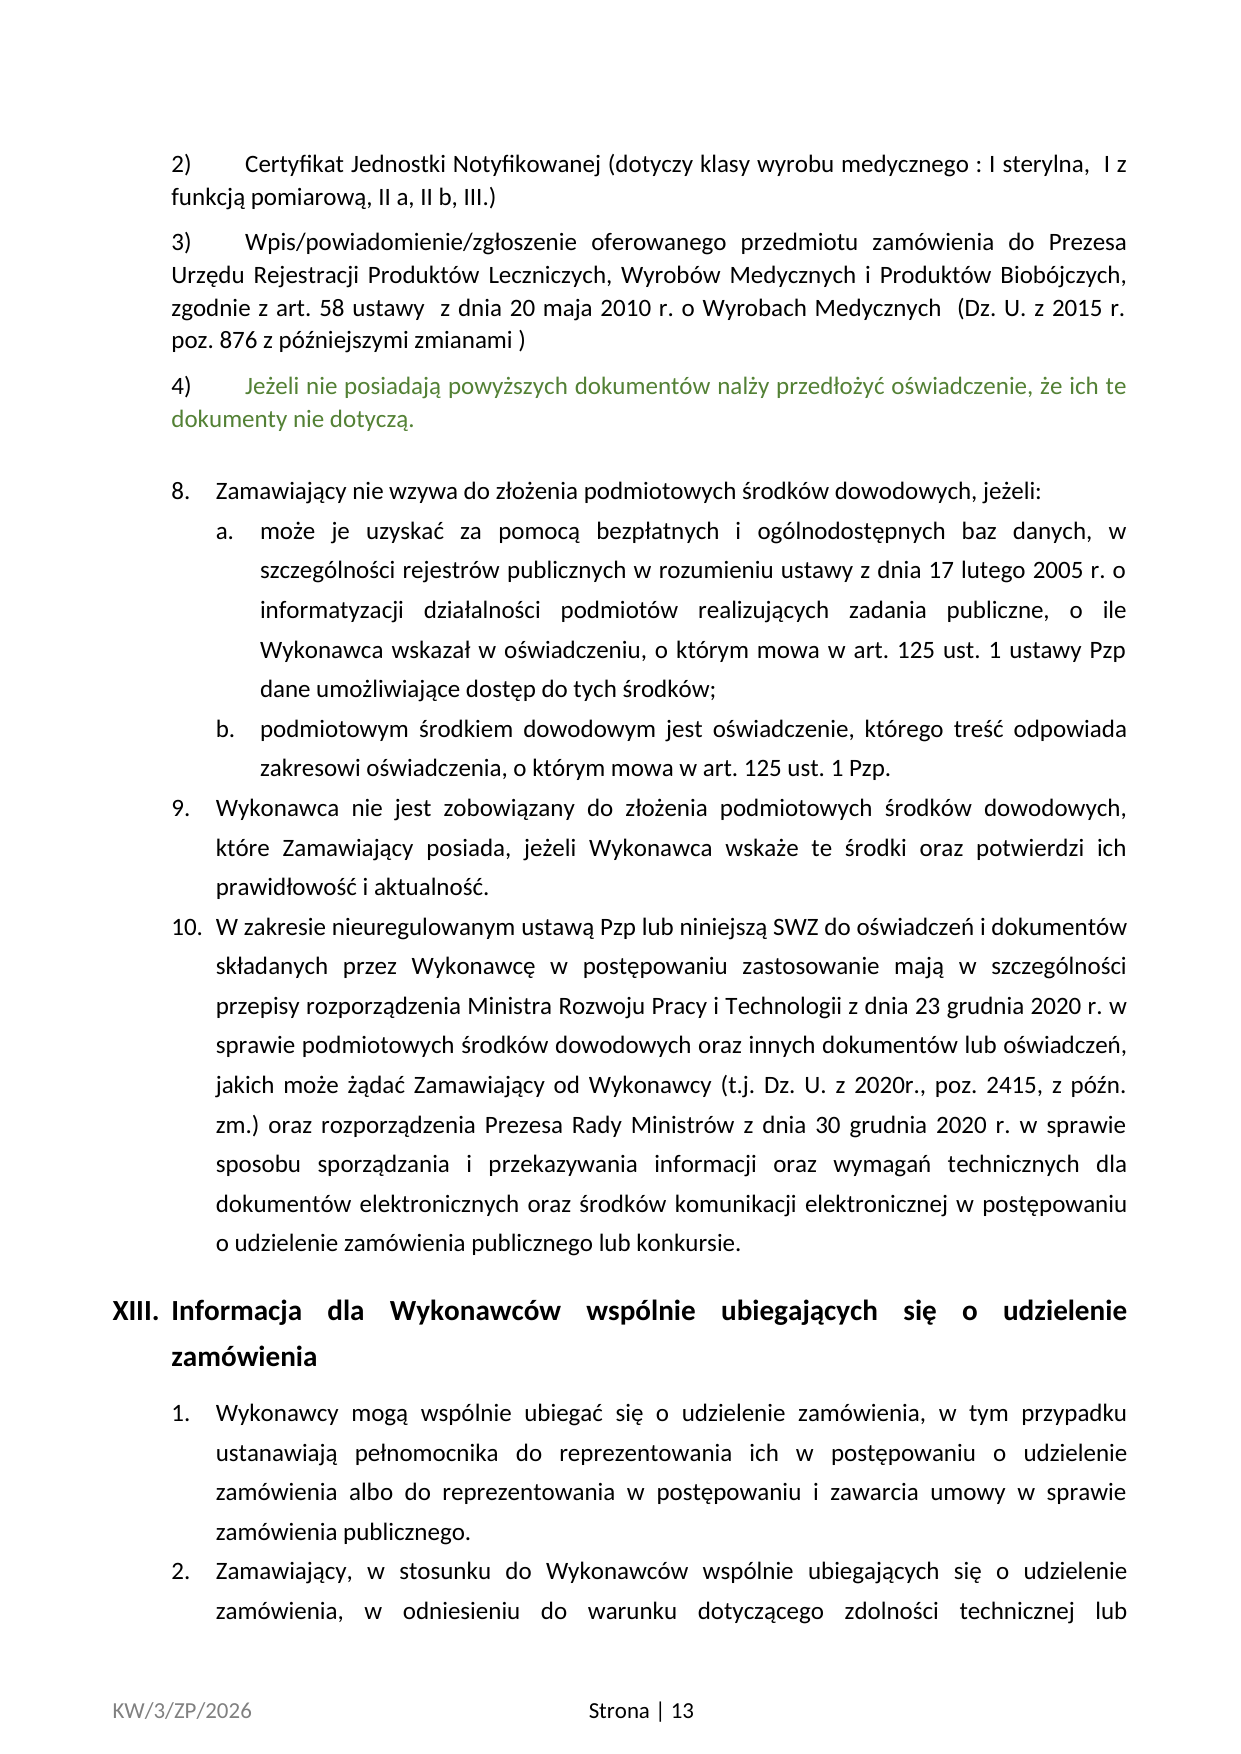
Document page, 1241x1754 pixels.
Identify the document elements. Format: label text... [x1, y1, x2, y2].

list W zakresie nieuregulowanym ustawą Pzp lub niniejszą SWZ do oświadczeń i dokumentów składanych przez Wykonawcę w postępowaniu zastosowanie mają w szczególności przepisy rozporządzenia Ministra Rozwoju Pracy i Technologii z dnia 23 grudnia 2020 r. w sprawie podmiotowych środków dowodowych oraz innych dokumentów lub oświadczeń, jakich może żądać Zamawiający od Wykonawcy (t.j. Dz. U. z 2020r., poz. 2415, z późn. zm.) oraz rozporządzenia Prezesa Rady Ministrów z dnia 30 grudnia 2020 r. w sprawie sposobu sporządzania i przekazywania informacji oraz wymagań technicznych dla dokumentów elektronicznych oraz środków komunikacji elektronicznej w postępowaniu o udzielenie zamówienia publicznego lub konkursie. [171, 911, 1128, 1258]
list może je uzyskać za pomocą bezpłatnych i ogólnodostępnych baz danych, w szczególności rejestrów publicznych w rozumieniu ustawy z dnia 17 lutego 2005 r. o informatyzacji działalności podmiotów realizujących zadania publiczne, o ile Wykonawca wskazał w oświadczeniu, o którym mowa w art. 125 ust. 1 ustawy Pzp dane umożliwiające dostęp do tych środków; [216, 515, 1128, 704]
list Wykonawca nie jest zobowiązany do złożenia podmiotowych środków dowodowych, które Zamawiający posiada, jeżeli Wykonawca wskaże te środki oraz potwierdzi ich prawidłowość i aktualność. [171, 792, 1128, 902]
list Informacja dla Wykonawców wspólnie ubiegających się o udzielenie zamówienia [112, 1292, 1128, 1374]
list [171, 1555, 1128, 1626]
list podmiotowym środkiem dowodowym jest oświadczenie, którego treść odpowiada zakresowi oświadczenia, o którym mowa w art. 125 ust. 1 Pzp. [216, 713, 1128, 783]
text 3) Wpis/powiadomienie/zgłoszenie oferowanego przedmiotu zamówienia do Prezesa Urzędu Rejestracji Produktów Leczniczych, Wyrobów Medycznych i Produktów Biobójczych, zgodnie z art. 58 ustawy z dnia 20 maja 2010 r. o Wyrobach Medycznych (Dz. U. z 2015 r. poz. 876 z późniejszymi zmianami ) [171, 226, 1128, 355]
list Wykonawcy mogą wspólnie ubiegać się o udzielenie zamówienia, w tym przypadku ustanawiają pełnomocnika do reprezentowania ich w postępowaniu o udzielenie zamówienia albo do reprezentowania w postępowaniu i zawarcia umowy w sprawie zamówienia publicznego. [171, 1397, 1128, 1546]
text 2) Certyfikat Jednostki Notyfikowanej (dotyczy klasy wyrobu medycznego : I sterylna, I z funkcją pomiarową, II a, II b, III.) [171, 148, 1128, 211]
list Zamawiający nie wzywa do złożenia podmiotowych środków dowodowych, jeżeli: [171, 475, 1128, 506]
text 4) Jeżeli nie posiadają powyższych dokumentów nalży przedłożyć oświadczenie, że ich te dokumenty nie dotyczą. [171, 370, 1128, 433]
